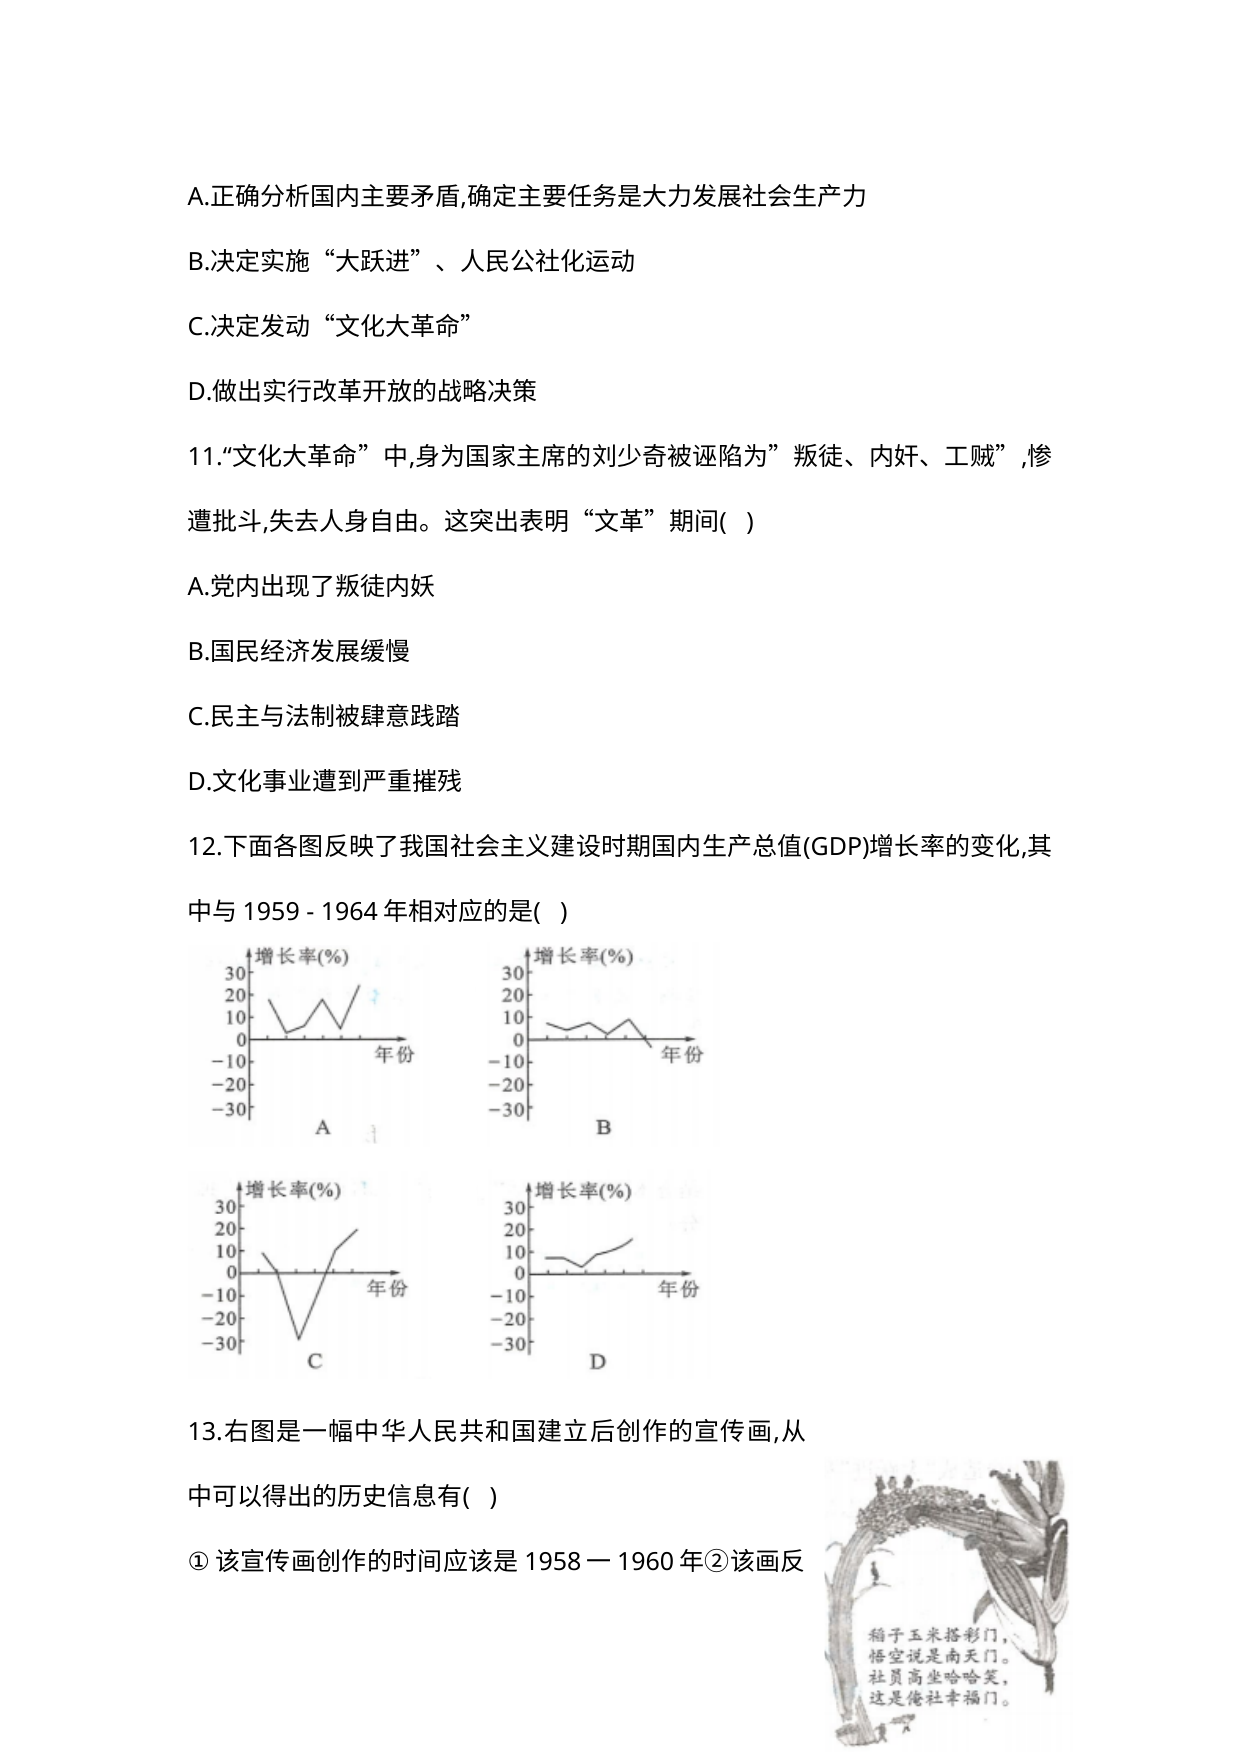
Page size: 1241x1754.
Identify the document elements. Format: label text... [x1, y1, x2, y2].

picture [476, 1169, 712, 1379]
text C.决定发动“文化大革命” [187, 292, 1053, 357]
text 11.“文化大革命”中,身为国家主席的刘少奇被诬陷为”叛徒、内奸、工贼”,惨遭批斗,失去人身自由。这突出表明“文革”期间( ) [187, 422, 1053, 552]
picture [475, 942, 721, 1147]
text B.决定实施“大跃进”、人民公社化运动 [187, 227, 1053, 292]
text D.做出实行改革开放的战略决策 [187, 357, 1053, 422]
picture [824, 1456, 1073, 1752]
text C.民主与法制被肆意践踏 [187, 682, 1053, 747]
text ①该宣传画创作的时间应该是1958一1960年②该画反映了 我国人民迫切要求改变经济落后面貌的愿望③通过该画可知当时存在浮夸风现象④该画内容充分说明“人有多大胆,地有多大产” [187, 1527, 824, 1592]
text A.正确分析国内主要矛盾,确定主要任务是大力发展社会生产力 [187, 162, 1053, 227]
picture [187, 1171, 432, 1379]
text B.国民经济发展缓慢 [187, 617, 1053, 682]
text 13.右图是一幅中华人民共和国建立后创作的宣传画,从中可以得出的历史信息有( ) [187, 1397, 1053, 1527]
text A.党内出现了叛徒内妖 [187, 552, 1053, 617]
picture [187, 945, 436, 1147]
text 12.下面各图反映了我国社会主义建设时期国内生产总值(GDP)增长率的变化,其中与1959 - 1964年相对应的是( ) [187, 812, 1053, 942]
text D.文化事业遭到严重摧残 [187, 747, 1053, 812]
